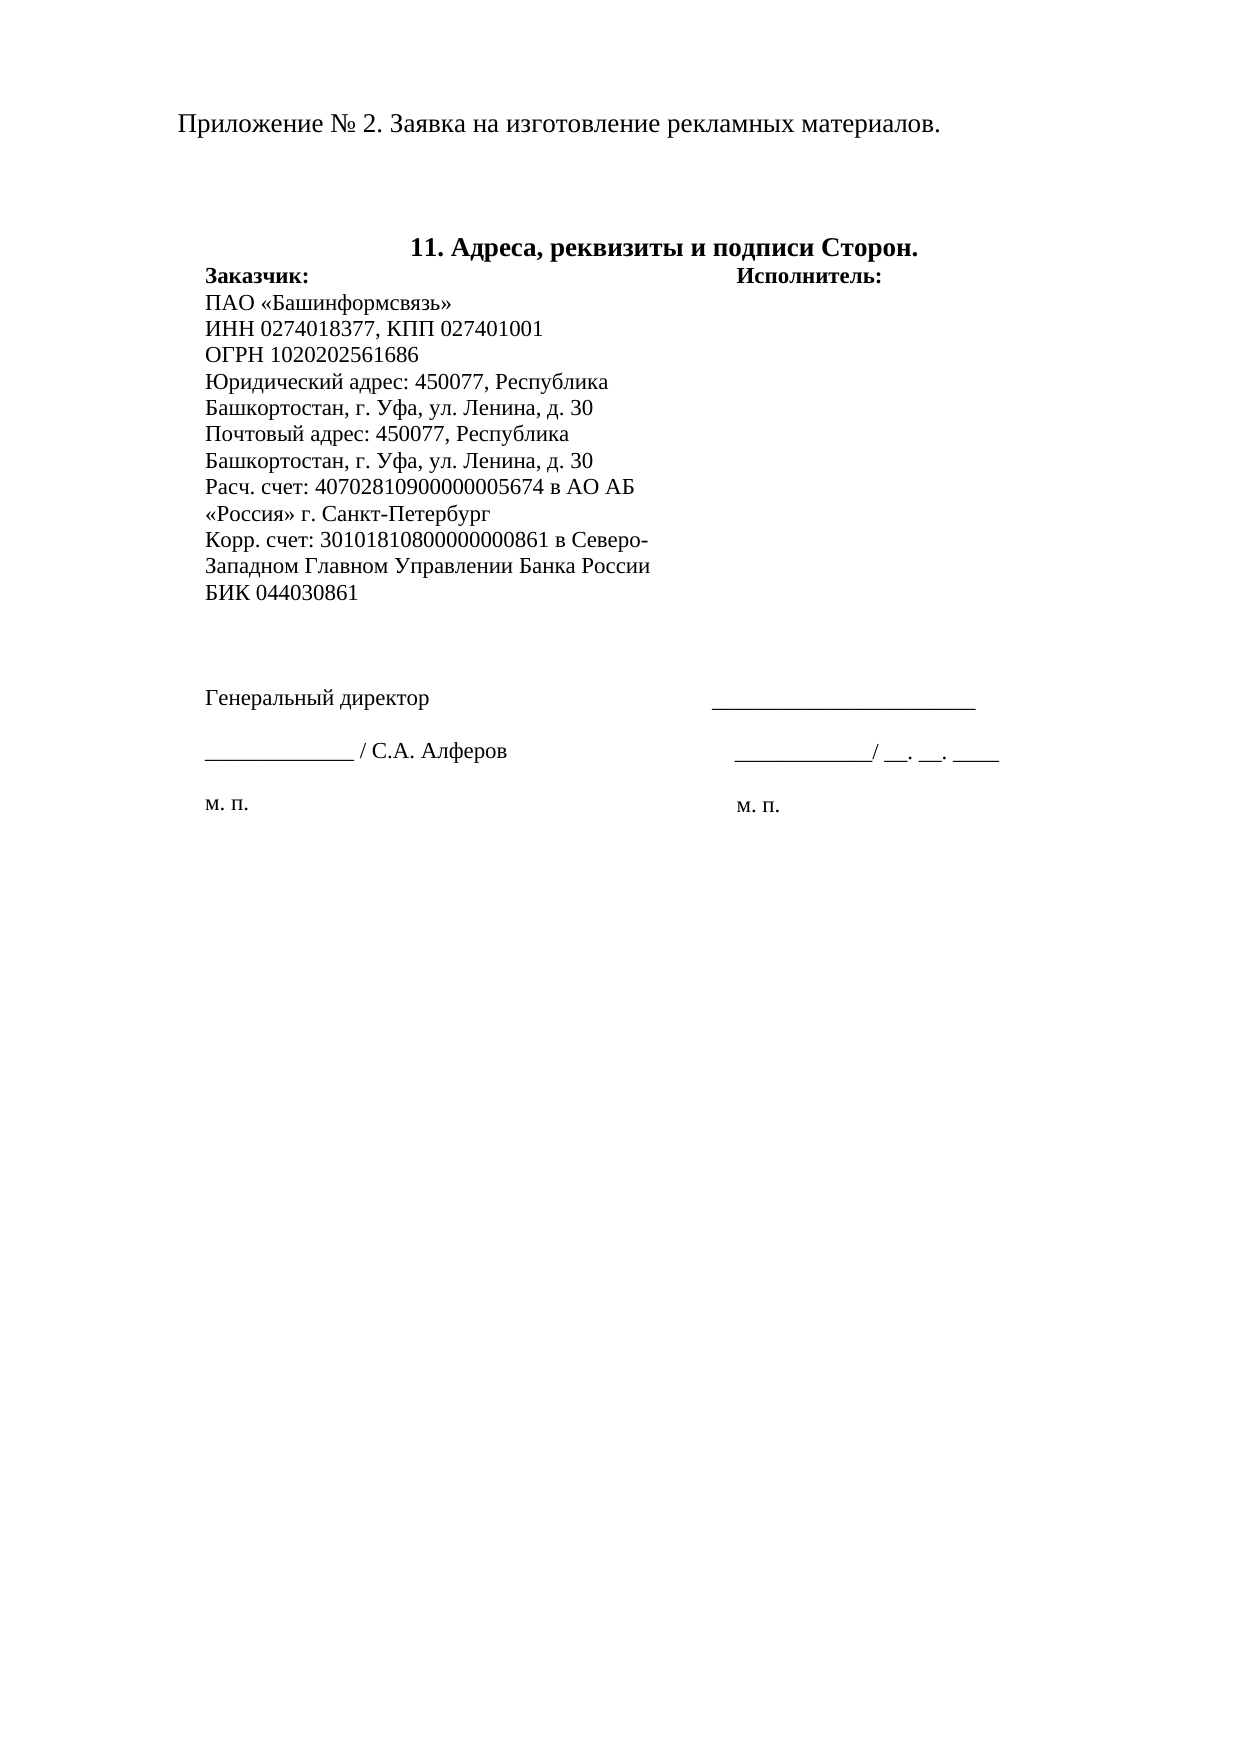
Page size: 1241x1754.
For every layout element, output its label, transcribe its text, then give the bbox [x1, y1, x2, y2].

text 11. Адреса, реквизиты и подписи Сторон. [177, 231, 1152, 262]
table_header Заказчик: ПАО «Башинформсвязь» ИНН 0274018377, КПП 027401001 ОГРН 1020202561686 Юридический адрес: 450077, Республика Башкортостан, г. Уфа, ул. Ленина, д. 30 Почтовый адрес: 450077, Республика Башкортостан, г. Уфа, ул. Ленина, д. 30 Расч. счет: 40702810900000005674 в АО АБ «Россия» г. Санкт-Петербург Корр. счет: 30101810800000000861 в Северо-Западном Главном Управлении Банка России БИК 044030861 Генеральный директор _____________ / С.А. Алферов м. п. [135, 263, 666, 844]
text Приложение № 2. Заявка на изготовление рекламных материалов. [177, 107, 1152, 138]
table_header Исполнитель: _______________________ ____________/ __. __. ____ м. п. [666, 263, 1194, 844]
